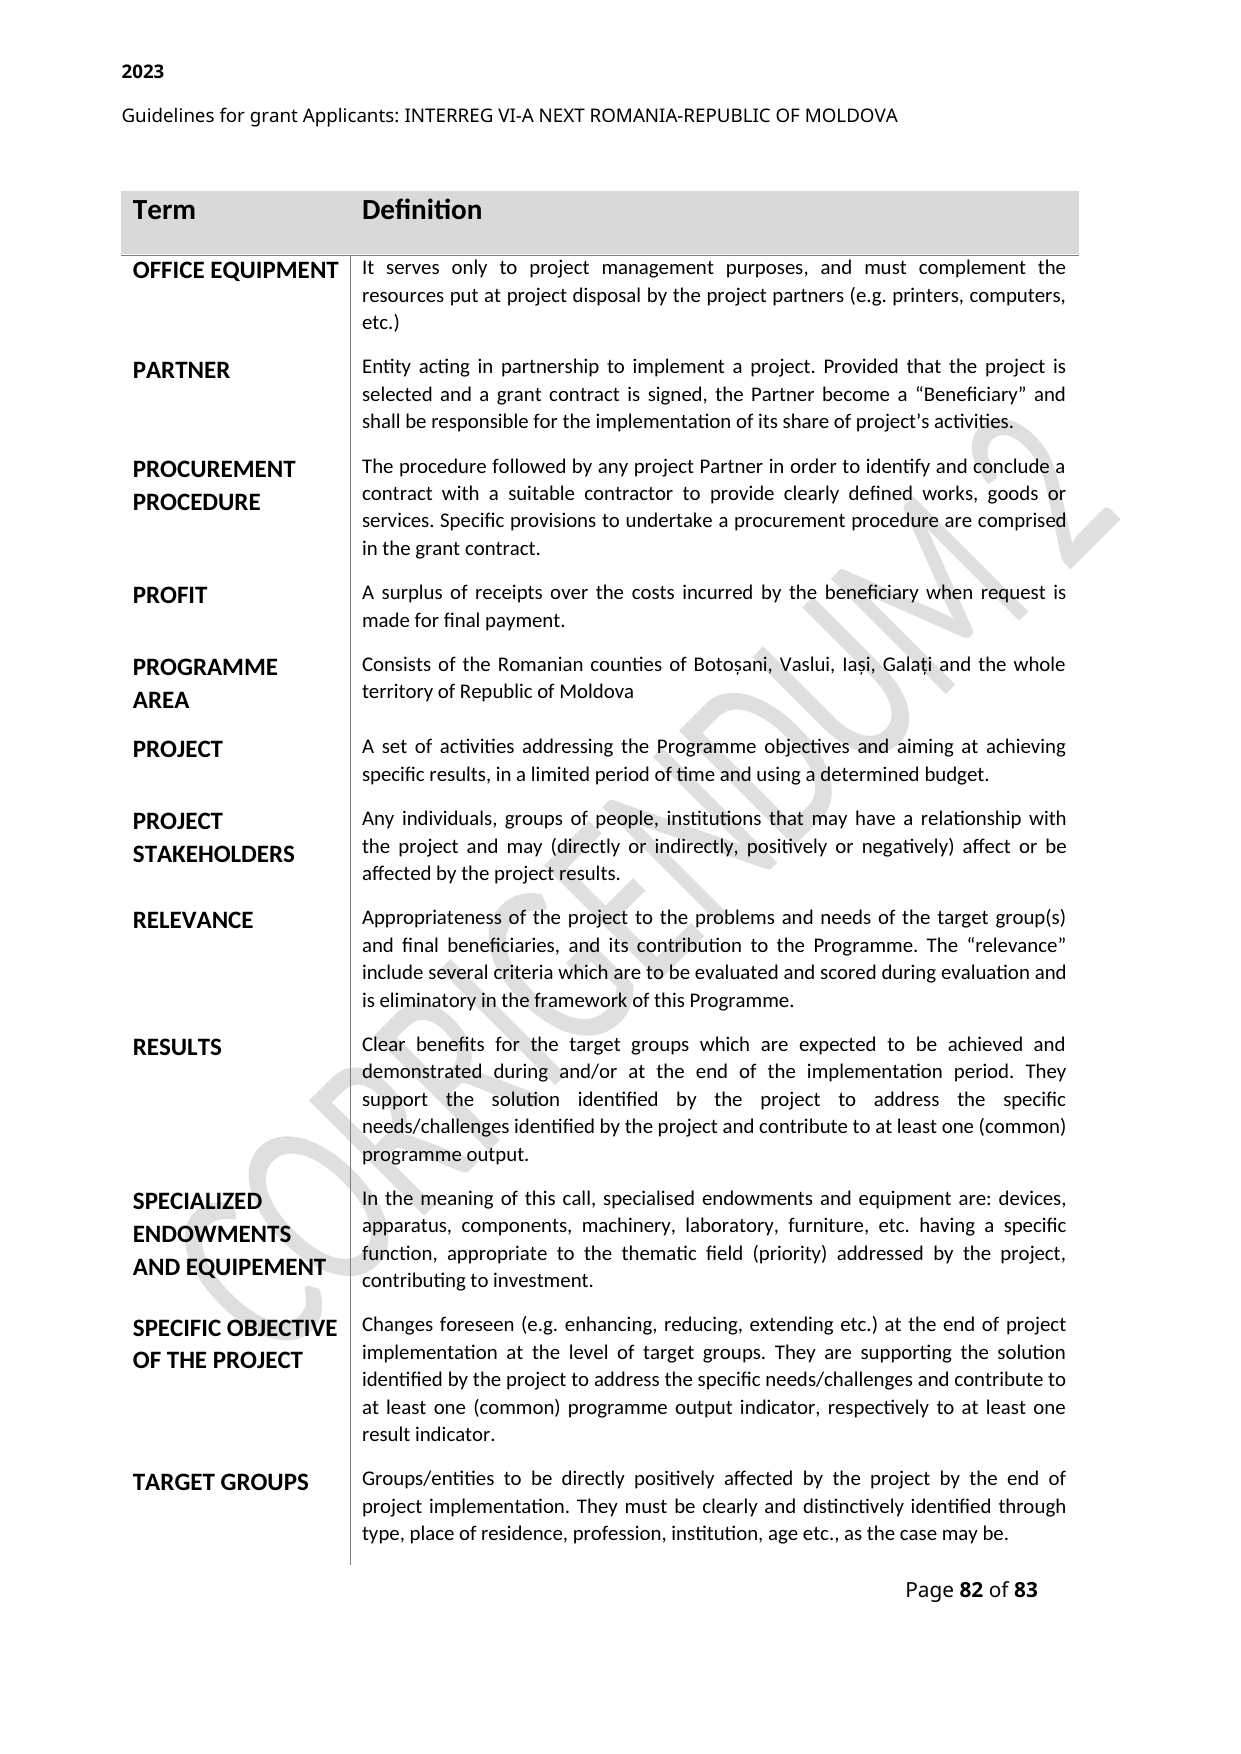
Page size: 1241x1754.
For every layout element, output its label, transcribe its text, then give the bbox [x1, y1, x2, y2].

table_cell PROJECT STAKEHOLDERS [121, 805, 350, 904]
table_cell RESULTS [121, 1031, 350, 1185]
table_cell A surplus of receipts over the costs incurred by the beneficiary when request is made for final payment. [351, 580, 1079, 651]
table_cell A set of activities addressing the Programme objectives and aiming at achieving specific results, in a limited period of time and using a determined budget. [351, 734, 1079, 805]
table_cell PROFIT [121, 580, 350, 651]
table_cell Groups/entities to be directly positively affected by the project by the end of project implementation. They must be clearly and distinctively identified through type, place of residence, profession, institution, age etc., as the case may be. [351, 1466, 1079, 1565]
table_cell OFFICE EQUIPMENT [121, 256, 350, 354]
table_cell PROJECT [121, 734, 350, 805]
table_cell SPECIFIC OBJECTIVE OF THE PROJECT [121, 1312, 350, 1466]
table_cell Consists of the Romanian counties of Botoșani, Vaslui, Iași, Galați and the whole territory of Republic of Moldova [351, 651, 1079, 734]
table_cell RELEVANCE [121, 905, 350, 1031]
table_cell PROGRAMME AREA [121, 651, 350, 734]
table_cell Appropriateness of the project to the problems and needs of the target group(s) and final beneficiaries, and its contribution to the Programme. The “relevance” include several criteria which are to be evaluated and scored during evaluation and is eliminatory in the framework of this Programme. [351, 905, 1079, 1031]
table_cell PROCUREMENT PROCEDURE [121, 453, 350, 579]
table_cell Changes foreseen (e.g. enhancing, reducing, extending etc.) at the end of project implementation at the level of target groups. They are supporting the solution identified by the project to address the specific needs/challenges and contribute to at least one (common) programme output indicator, respectively to at least one result indicator. [351, 1312, 1079, 1466]
table_cell It serves only to project management purposes, and must complement the resources put at project disposal by the project partners (e.g. printers, computers, etc.) [351, 256, 1079, 354]
table_header Term [121, 191, 351, 254]
table_cell The procedure followed by any project Partner in order to identify and conclude a contract with a suitable contractor to provide clearly defined works, goods or services. Specific provisions to undertake a procurement procedure are comprised in the grant contract. [351, 453, 1079, 579]
table_cell PARTNER [121, 354, 350, 453]
table_cell Clear benefits for the target groups which are expected to be achieved and demonstrated during and/or at the end of the implementation period. They support the solution identified by the project to address the specific needs/challenges identified by the project and contribute to at least one (common) programme output. [351, 1031, 1079, 1185]
table_cell In the meaning of this call, specialised endowments and equipment are: devices, apparatus, components, machinery, laboratory, furniture, etc. having a specific function, appropriate to the thematic field (priority) addressed by the project, contributing to investment. [351, 1185, 1079, 1312]
table_cell Entity acting in partnership to implement a project. Provided that the project is selected and a grant contract is signed, the Partner become a “Beneficiary” and shall be responsible for the implementation of its share of project’s activities. [351, 354, 1079, 453]
table_cell TARGET GROUPS [121, 1466, 350, 1565]
table_header Definition [351, 191, 1079, 254]
table_cell Any individuals, groups of people, institutions that may have a relationship with the project and may (directly or indirectly, positively or negatively) affect or be affected by the project results. [351, 805, 1079, 904]
table_cell SPECIALIZED ENDOWMENTS AND EQUIPEMENT [121, 1185, 350, 1312]
